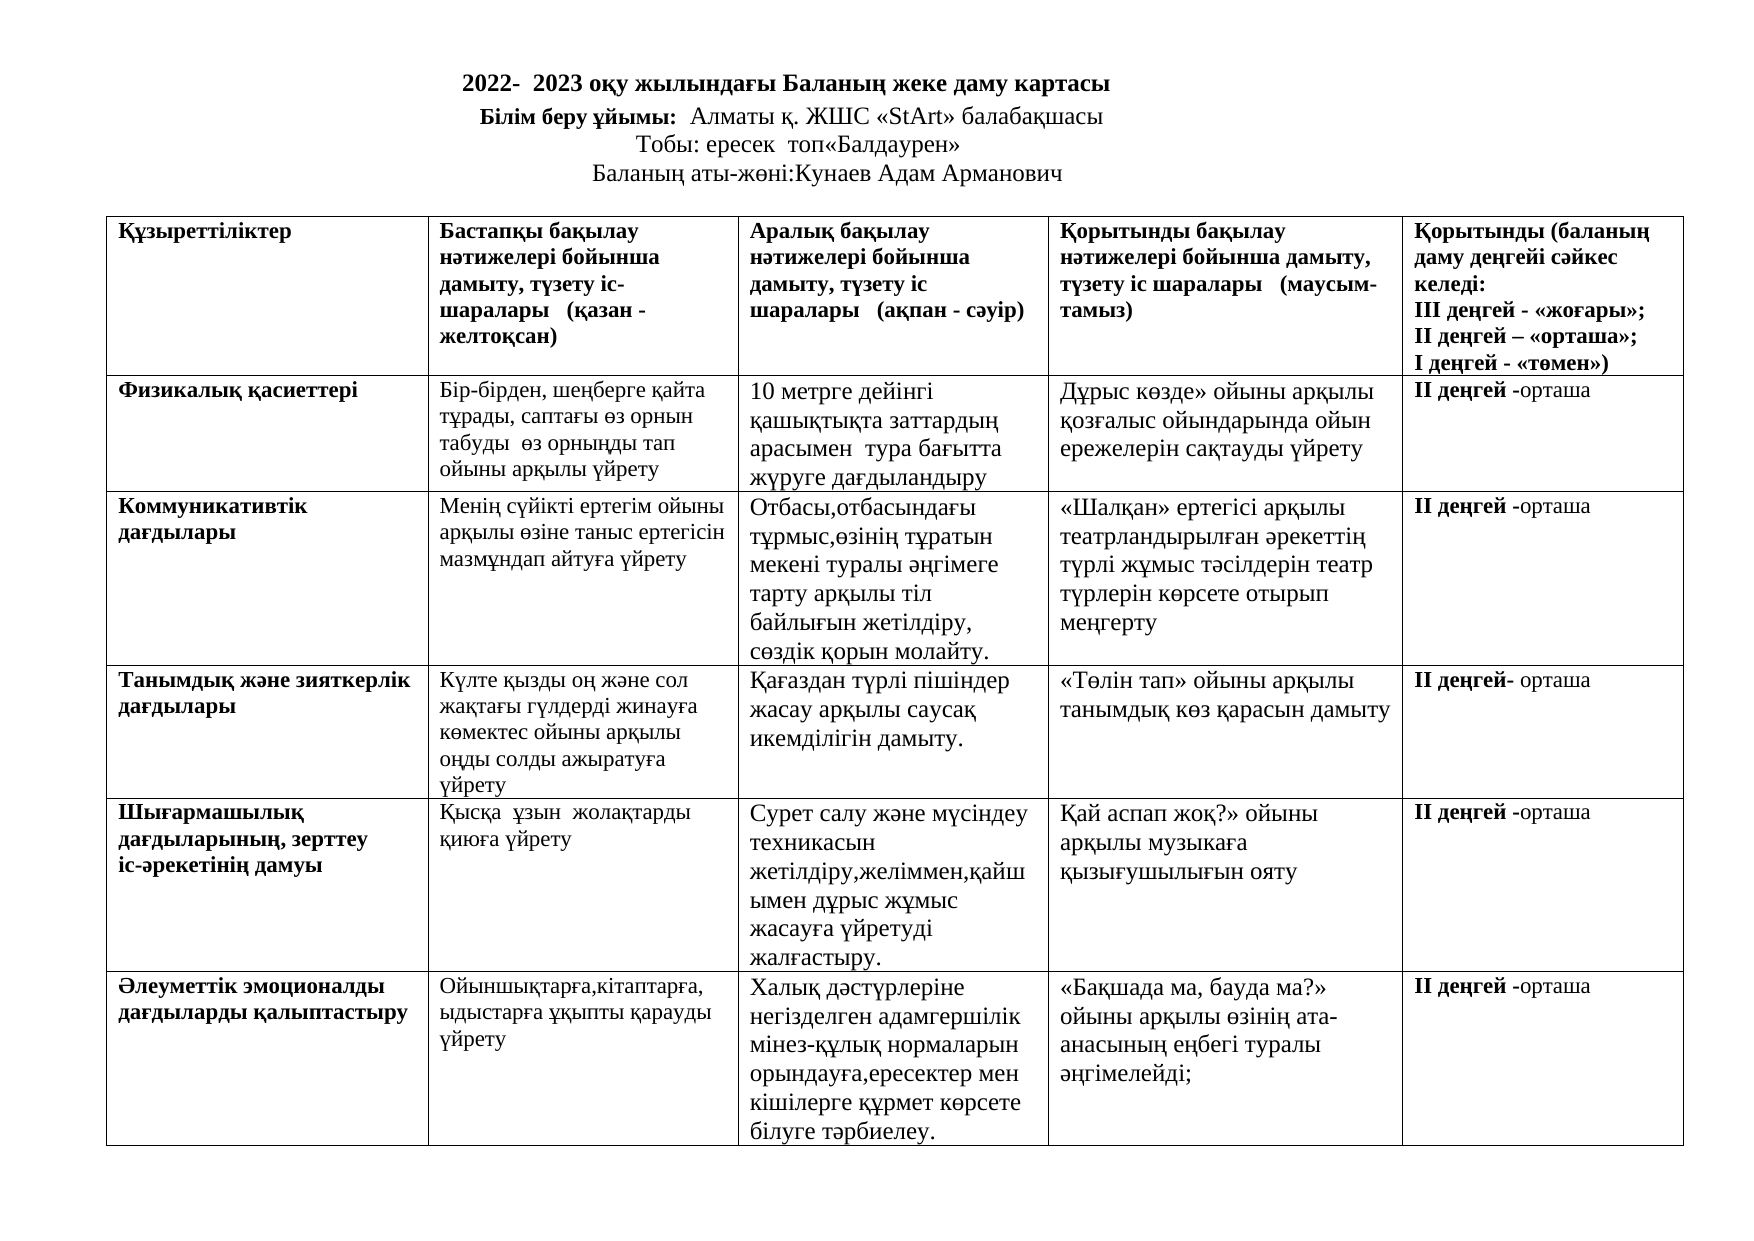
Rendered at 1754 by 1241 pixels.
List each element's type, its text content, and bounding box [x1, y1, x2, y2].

table_cell Қысқа ұзын жолақтарды қиюға үйрету [429, 799, 738, 971]
table_cell Ойыншықтарға,кітаптарға, ыдыстарға ұқыпты қарауды үйрету [429, 972, 738, 1144]
table_cell Халық дәстүрлеріне негізделген адамгершілік мінез-құлық нормаларын орындауға,ересектер мен кішілерге құрмет көрсете білуге тәрбиелеу. [739, 972, 1048, 1144]
table_cell Қағаздан түрлі пішіндер жасау арқылы саусақ икемділігін дамыту. [739, 666, 1048, 797]
table_cell «Шалқан» ертегісі арқылы театрландырылған әрекеттің түрлі жұмыс тәсілдерін театр түрлерін көрсете отырып меңгерту [1049, 492, 1402, 664]
table_cell Шығармашылық дағдыларының, зерттеу іс-әрекетінің дамуы [107, 799, 428, 971]
table_cell II деңгей -орташа [1403, 972, 1683, 1144]
table_header Қорытынды бақылау нәтижелері бойынша дамыту, түзету іс шаралары (маусым- тамыз) [1049, 217, 1402, 375]
table_cell «Төлін тап» ойыны арқылы танымдық көз қарасын дамыту [1049, 666, 1402, 797]
table_cell Күлте қызды оң және сол жақтағы гүлдерді жинауға көмектес ойыны арқылы оңды солды ажыратуға үйрету [429, 666, 738, 797]
table_cell Физикалық қасиеттері [107, 376, 428, 491]
text Баланың аты-жөні:Кунаев Адам Арманович [118, 158, 1636, 187]
text 2022- 2023 оқу жылындағы Баланың жеке даму картасы [118, 68, 1636, 97]
table_header Қорытынды (баланың даму деңгейі сәйкес келеді: III деңгей - «жоғары»; II деңгей – «орташа»; I деңгей - «төмен») [1403, 217, 1683, 375]
table_cell Әлеуметтік эмоционалды дағдыларды қалыптастыру [107, 972, 428, 1144]
table_cell Сурет салу және мүсіндеу техникасын жетілдіру,желіммен,қайшымен дұрыс жұмыс жасауға үйретуді жалғастыру. [739, 799, 1048, 971]
table_header Бастапқы бақылау нәтижелері бойынша дамыту, түзету іс-шаралары (қазан - желтоқсан) [429, 217, 738, 375]
table_cell Дұрыс көзде» ойыны арқылы қозғалыс ойындарында ойын ережелерін сақтауды үйрету [1049, 376, 1402, 491]
table_header Аралық бақылау нәтижелері бойынша дамыту, түзету іс шаралары (ақпан - сәуір) [739, 217, 1048, 375]
table_cell Бір-бірден, шеңберге қайта тұрады, саптағы өз орнын табуды өз орныңды тап ойыны арқылы үйрету [429, 376, 738, 491]
table_cell 10 метрге дейінгі қашықтықта заттардың арасымен тура бағытта жүруге дағдыландыру [739, 376, 1048, 491]
text Тобы: ересек топ«Балдаурен» [118, 129, 1636, 158]
table_cell II деңгей -орташа [1403, 799, 1683, 971]
table_cell II деңгей -орташа [1403, 376, 1683, 491]
table_cell Қай аспап жоқ?» ойыны арқылы музыкаға қызығушылығын ояту [1049, 799, 1402, 971]
table_header Құзыреттіліктер [107, 217, 428, 375]
table_cell «Бақшада ма, бауда ма?» ойыны арқылы өзінің ата-анасының еңбегі туралы әңгімелейді; [1049, 972, 1402, 1144]
table_cell II деңгей -орташа [1403, 492, 1683, 664]
table_cell Танымдық және зияткерлік дағдылары [107, 666, 428, 797]
table_cell Отбасы,отбасындағы тұрмыс,өзінің тұратын мекені туралы әңгімеге тарту арқылы тіл байлығын жетілдіру, сөздік қорын молайту. [739, 492, 1048, 664]
table_cell Менің сүйікті ертегім ойыны арқылы өзіне таныс ертегісін мазмұндап айтуға үйрету [429, 492, 738, 664]
text Білім беру ұйымы: Алматы қ. ЖШС «StArt» балабақшасы [118, 101, 1636, 129]
table_cell Коммуникативтік дағдылары [107, 492, 428, 664]
table_cell II деңгей- орташа [1403, 666, 1683, 797]
